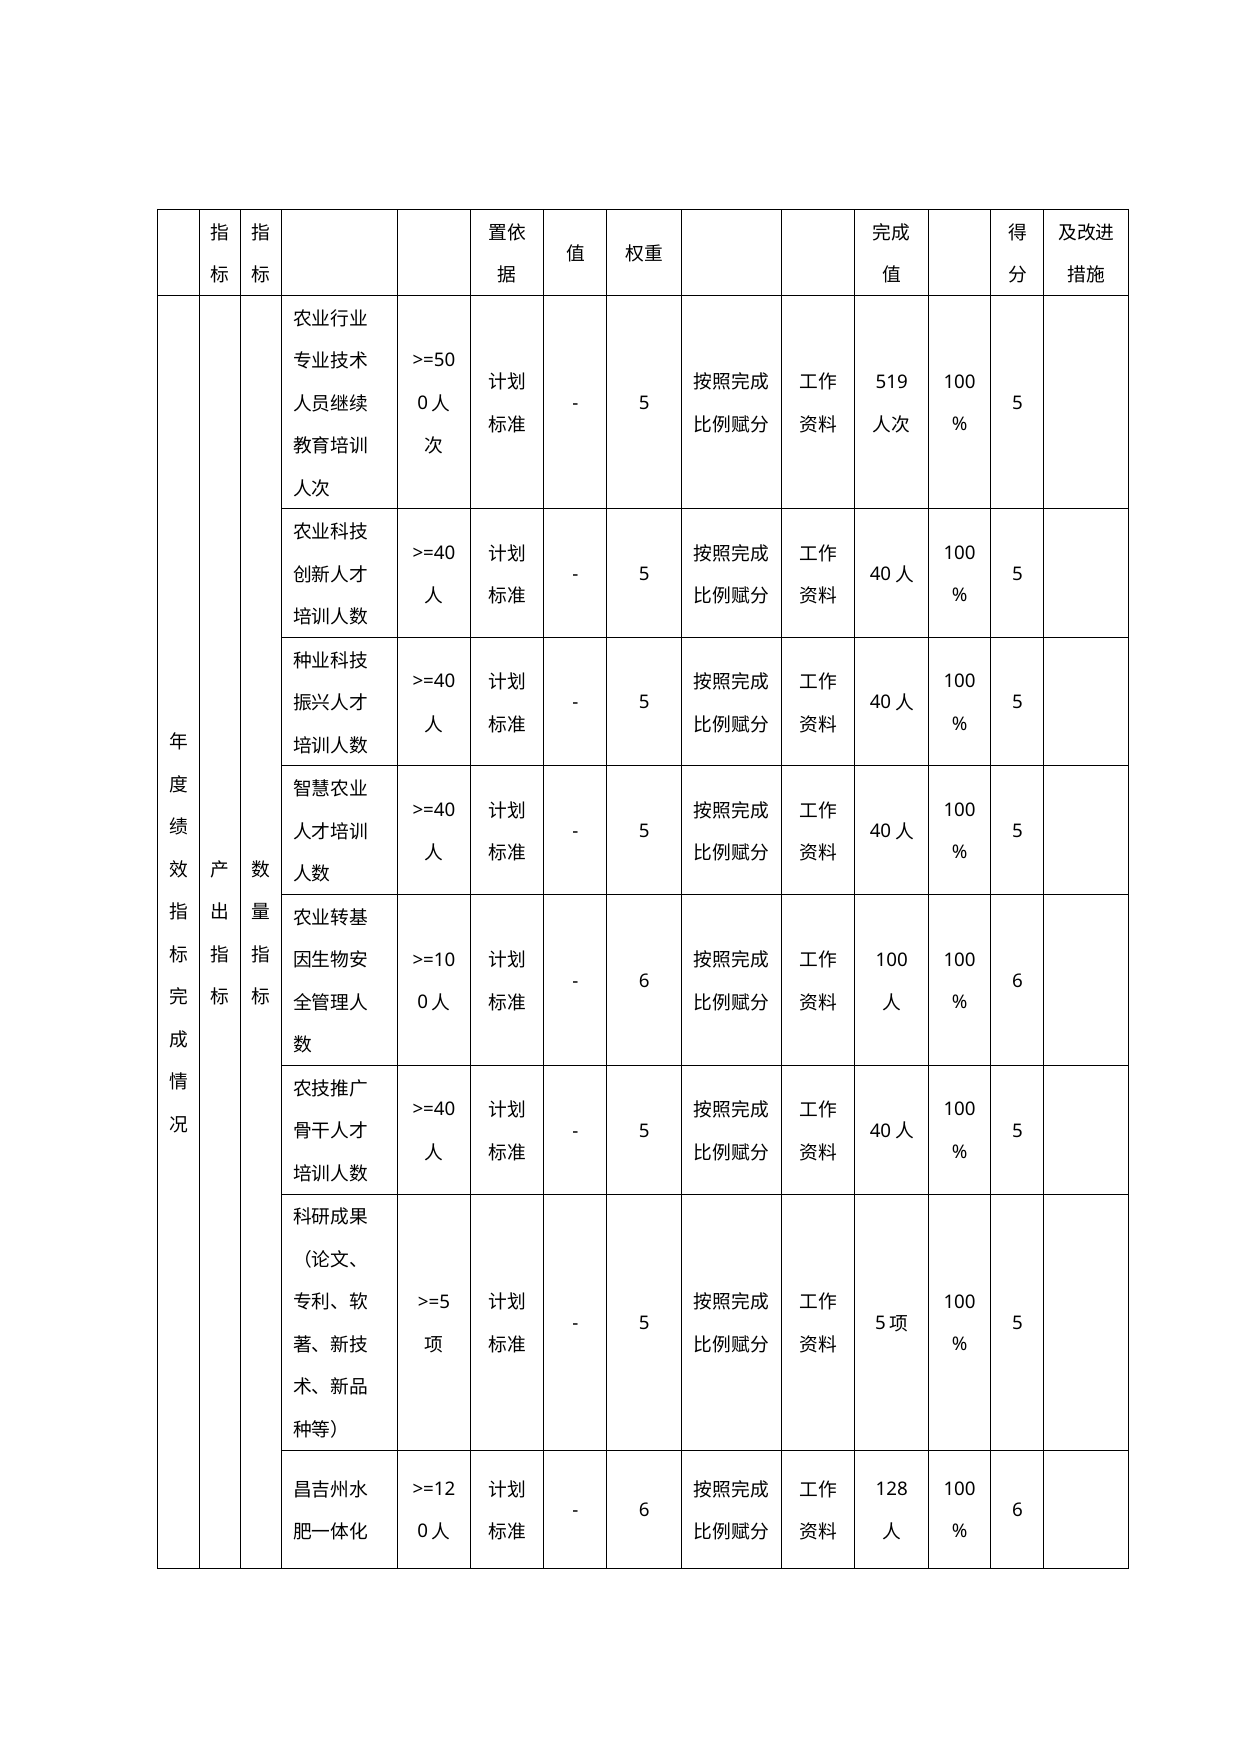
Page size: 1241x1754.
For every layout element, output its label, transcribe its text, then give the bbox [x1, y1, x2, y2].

table_cell 100% [929, 1195, 990, 1449]
table_cell [1044, 296, 1128, 508]
table_cell 三级指标 [282, 210, 397, 295]
table_cell 年度绩效指标完成情况 [158, 296, 199, 1568]
table_cell - [544, 895, 606, 1065]
table_cell 100% [929, 509, 990, 637]
table_cell 计划标准 [471, 296, 543, 508]
table_cell 5 [991, 766, 1043, 894]
table_cell 指标得分 [991, 210, 1043, 295]
table_cell 按照完成比例赋分 [682, 1066, 781, 1193]
table_cell >=40人 [398, 638, 470, 765]
table_cell - [544, 509, 606, 637]
table_cell - [544, 638, 606, 765]
table_cell 5 [991, 1195, 1043, 1449]
table_cell 5 [607, 509, 681, 637]
table_cell 计划标准 [471, 1451, 543, 1568]
table_cell [1044, 509, 1128, 637]
table_cell 40人 [855, 509, 928, 637]
table_cell - [544, 296, 606, 508]
table_cell 100% [929, 296, 990, 508]
table_cell 100% [929, 1066, 990, 1193]
table_cell 5项 [855, 1195, 928, 1449]
table_cell 5 [607, 766, 681, 894]
table_cell - [544, 766, 606, 894]
table_cell 农业转基因生物安全管理人数 [282, 895, 397, 1065]
table_cell >=40人 [398, 509, 470, 637]
table_cell 二级指标 [241, 210, 281, 295]
table_cell 工作资料 [782, 766, 854, 894]
table_cell 6 [991, 1451, 1043, 1568]
table_cell 100% [929, 895, 990, 1065]
table_cell [1044, 1451, 1128, 1568]
table_cell >=500人次 [398, 296, 470, 508]
table_cell >=5项 [398, 1195, 470, 1449]
table_cell 100% [929, 638, 990, 765]
table_cell 计划标准 [471, 509, 543, 637]
table_cell 工作资料 [782, 895, 854, 1065]
table_cell 上年完成值 [544, 210, 606, 295]
table_cell [1044, 895, 1128, 1065]
table_cell 40人 [855, 766, 928, 894]
table_cell 6 [607, 895, 681, 1065]
table_cell 6 [607, 1451, 681, 1568]
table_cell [282, 1451, 397, 1568]
table_cell 工作资料 [782, 638, 854, 765]
table_cell 偏差原因分析及改进措施 [1044, 210, 1128, 295]
table_cell - [544, 1066, 606, 1193]
table_cell 按照完成比例赋分 [682, 766, 781, 894]
table_cell - [544, 1451, 606, 1568]
table_cell 按照完成比例赋分 [682, 1195, 781, 1449]
table_cell 产出指标 [200, 296, 240, 1568]
table_cell 40人 [855, 1066, 928, 1193]
table_cell 40人 [855, 638, 928, 765]
table_cell >=120人 [398, 1451, 470, 1568]
table_cell 5 [991, 296, 1043, 508]
table_cell 按照完成比例赋分 [682, 638, 781, 765]
table_cell 5 [991, 1066, 1043, 1193]
table_cell [1044, 638, 1128, 765]
table_cell 佐证资料 [782, 210, 854, 295]
table_cell 工作资料 [782, 296, 854, 508]
table_cell 智慧农业人才培训人数 [282, 766, 397, 894]
table_cell 100人 [855, 895, 928, 1065]
table_cell >=40人 [398, 1066, 470, 1193]
table_cell 按照完成比例赋分 [682, 296, 781, 508]
table_cell 按照完成比例赋分 [682, 1451, 781, 1568]
table_cell 指标赋分规则 [682, 210, 781, 295]
table_cell 5 [607, 638, 681, 765]
table_cell 按照完成比例赋分 [682, 895, 781, 1065]
table_cell 519人次 [855, 296, 928, 508]
table_cell >=100人 [398, 895, 470, 1065]
table_cell 5 [991, 638, 1043, 765]
table_cell 计划标准 [471, 638, 543, 765]
table_cell 一级指标 [200, 210, 240, 295]
table_cell 工作资料 [782, 1451, 854, 1568]
table_cell 128人 [855, 1451, 928, 1568]
table_cell 种业科技振兴人才培训人数 [282, 638, 397, 765]
table_cell [1044, 1195, 1128, 1449]
table_cell 6 [991, 895, 1043, 1065]
table_cell 5 [607, 1066, 681, 1193]
table_cell >=40人 [398, 766, 470, 894]
table_cell 科研成果（论文、专利、软著、新技术、新品种等） [282, 1195, 397, 1449]
table_cell 农技推广骨干人才培训人数 [282, 1066, 397, 1193]
table_cell - [544, 1195, 606, 1449]
table_cell 计划标准 [471, 1195, 543, 1449]
table_cell 工作资料 [782, 1195, 854, 1449]
table_cell 按照完成比例赋分 [682, 509, 781, 637]
table_cell [1044, 766, 1128, 894]
table_cell 数量指标 [241, 296, 281, 1568]
table_cell 指标实际完成值 [855, 210, 928, 295]
table_cell 指标值设置依据 [471, 210, 543, 295]
table_cell 工作资料 [782, 1066, 854, 1193]
table_cell 计划标准 [471, 895, 543, 1065]
table_cell 5 [607, 1195, 681, 1449]
table_cell 5 [991, 509, 1043, 637]
table_cell 完成率 [929, 210, 990, 295]
table_cell 工作资料 [782, 509, 854, 637]
table_cell 指标值 [398, 210, 470, 295]
table_cell [158, 210, 199, 295]
table_cell 计划标准 [471, 766, 543, 894]
table_cell 100% [929, 766, 990, 894]
table_cell 农业科技创新人才培训人数 [282, 509, 397, 637]
table_cell 指标分值权重 [607, 210, 681, 295]
table_cell 计划标准 [471, 1066, 543, 1193]
table_cell [1044, 1066, 1128, 1193]
table_cell 农业行业专业技术人员继续教育培训人次 [282, 296, 397, 508]
table_cell 5 [607, 296, 681, 508]
table_cell 100% [929, 1451, 990, 1568]
